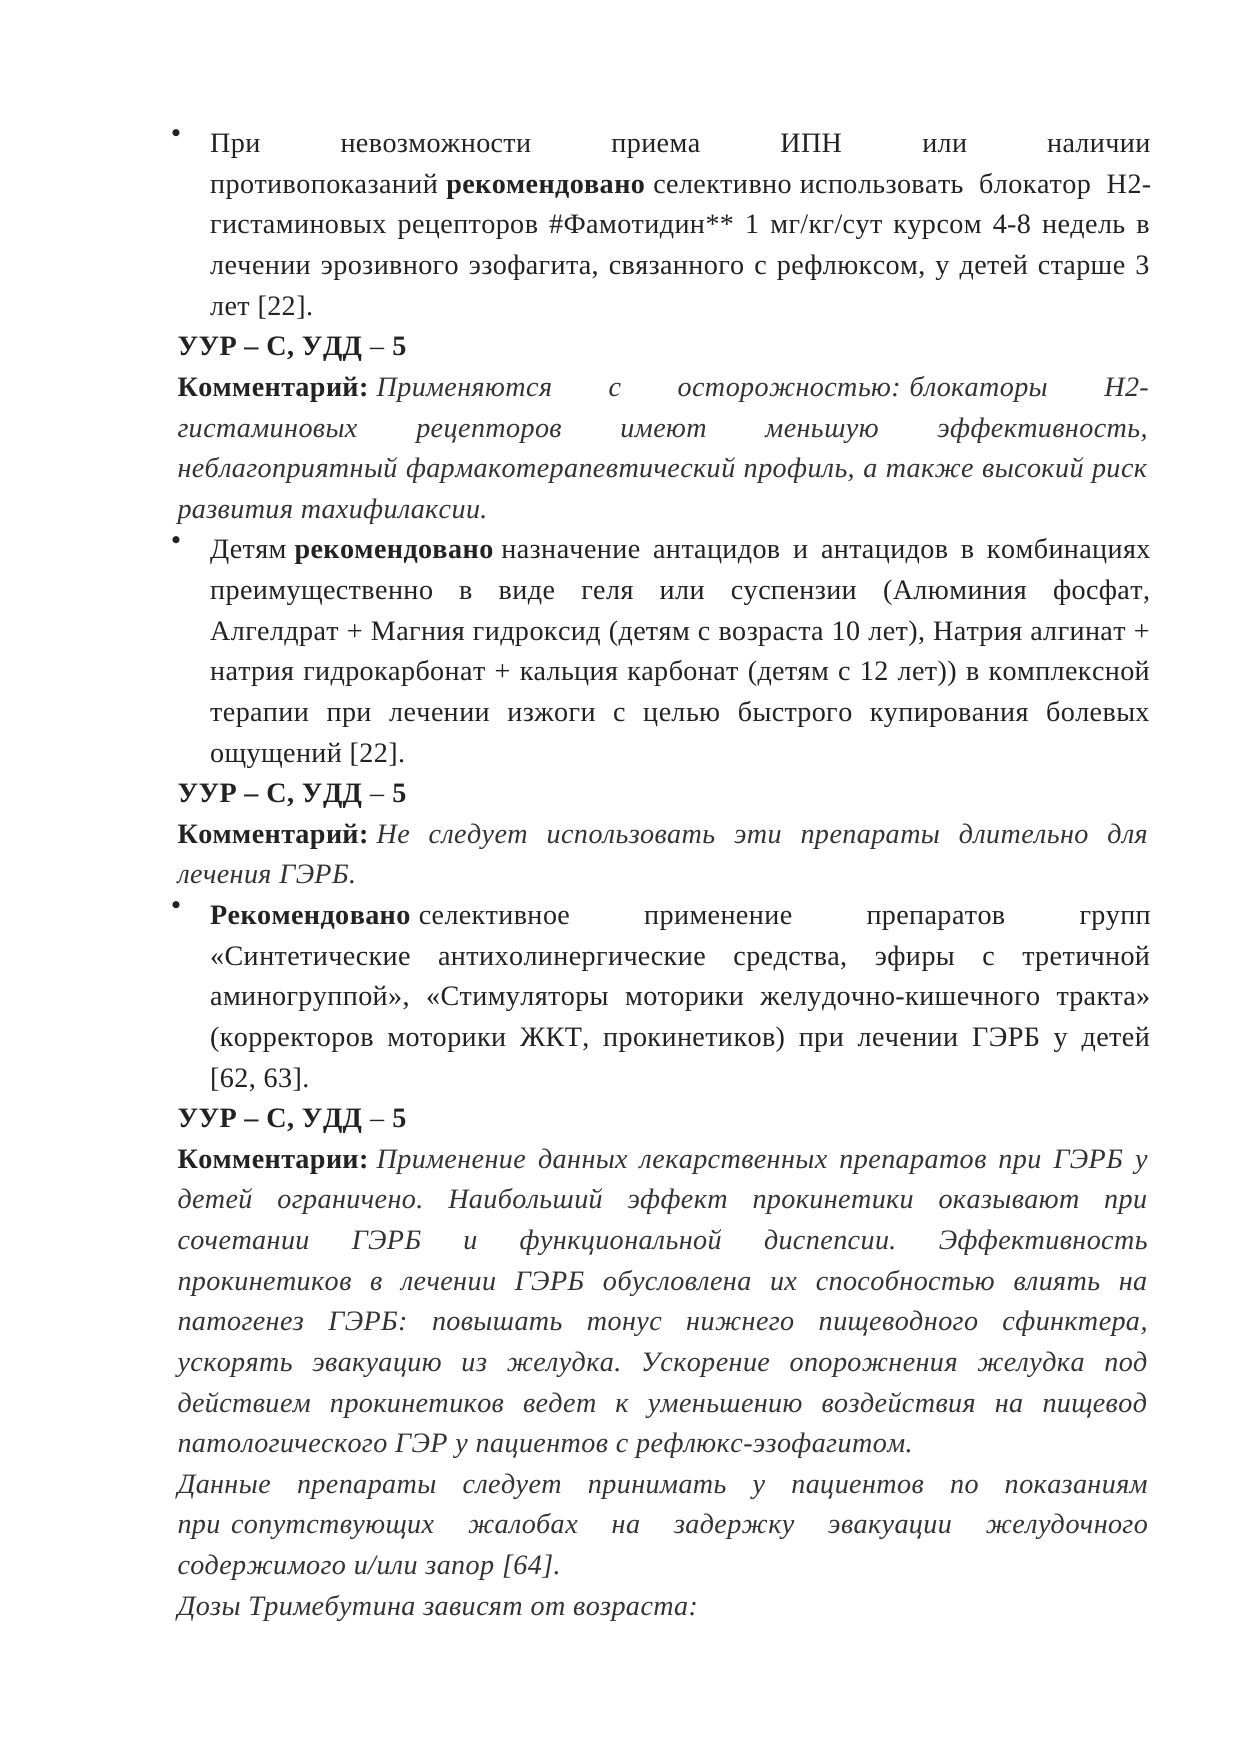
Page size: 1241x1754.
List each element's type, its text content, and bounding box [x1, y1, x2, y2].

text Данные препараты следует принимать у пациентов по показаниям при сопутствующих жалобах на задержку эвакуации желудочного содержимого и/или запор [64]. [177, 1459, 1152, 1581]
list При невозможности приема ИПН или наличии противопоказаний рекомендовано селективно использовать блокатор H2-гистаминовых рецепторов #Фамотидин** 1 мг/кг/сут курсом 4-8 недель в лечении эрозивного эзофагита, связанного с рефлюксом, у детей старше 3 лет [22]. [172, 118, 1152, 321]
text Дозы Тримебутина зависят от возраста: [177, 1581, 1152, 1621]
list Детям рекомендовано назначение антацидов и антацидов в комбинациях преимущественно в виде геля или суспензии (Алюминия фосфат, Алгелдрат + Магния гидроксид (детям с возраста 10 лет), Натрия алгинат + натрия гидрокарбонат + кальция карбонат (детям с 12 лет)) в комплексной терапии при лечении изжоги с целью быстрого купирования болевых ощущений [22]. [172, 524, 1152, 768]
text Комментарий: Применяются с осторожностью: блокаторы H2-гистаминовых рецепторов имеют меньшую эффективность, неблагоприятный фармакотерапевтический профиль, а также высокий риск развития тахифилаксии. [177, 362, 1152, 524]
text УУР – С, УДД – 5 [177, 1093, 1152, 1134]
list Рекомендовано селективное применение препаратов групп «Синтетические антихолинергические средства, эфиры с третичной аминогруппой», «Стимуляторы моторики желудочно-кишечного тракта» (корректоров моторики ЖКТ, прокинетиков) при лечении ГЭРБ у детей [62, 63]. [172, 890, 1152, 1093]
text УУР – С, УДД – 5 [177, 768, 1152, 809]
text Комментарий: Не следует использовать эти препараты длительно для лечения ГЭРБ. [177, 809, 1152, 890]
text Комментарии: Применение данных лекарственных препаратов при ГЭРБ у детей ограничено. Наибольший эффект прокинетики оказывают при сочетании ГЭРБ и функциональной диспепсии. Эффективность прокинетиков в лечении ГЭРБ обусловлена их способностью влиять на патогенез ГЭРБ: повышать тонус нижнего пищеводного сфинктера, ускорять эвакуацию из желудка. Ускорение опорожнения желудка под действием прокинетиков ведет к уменьшению воздействия на пищевод патологического ГЭР у пациентов с рефлюкс-эзофагитом. [177, 1134, 1152, 1459]
text УУР – С, УДД – 5 [177, 321, 1152, 362]
